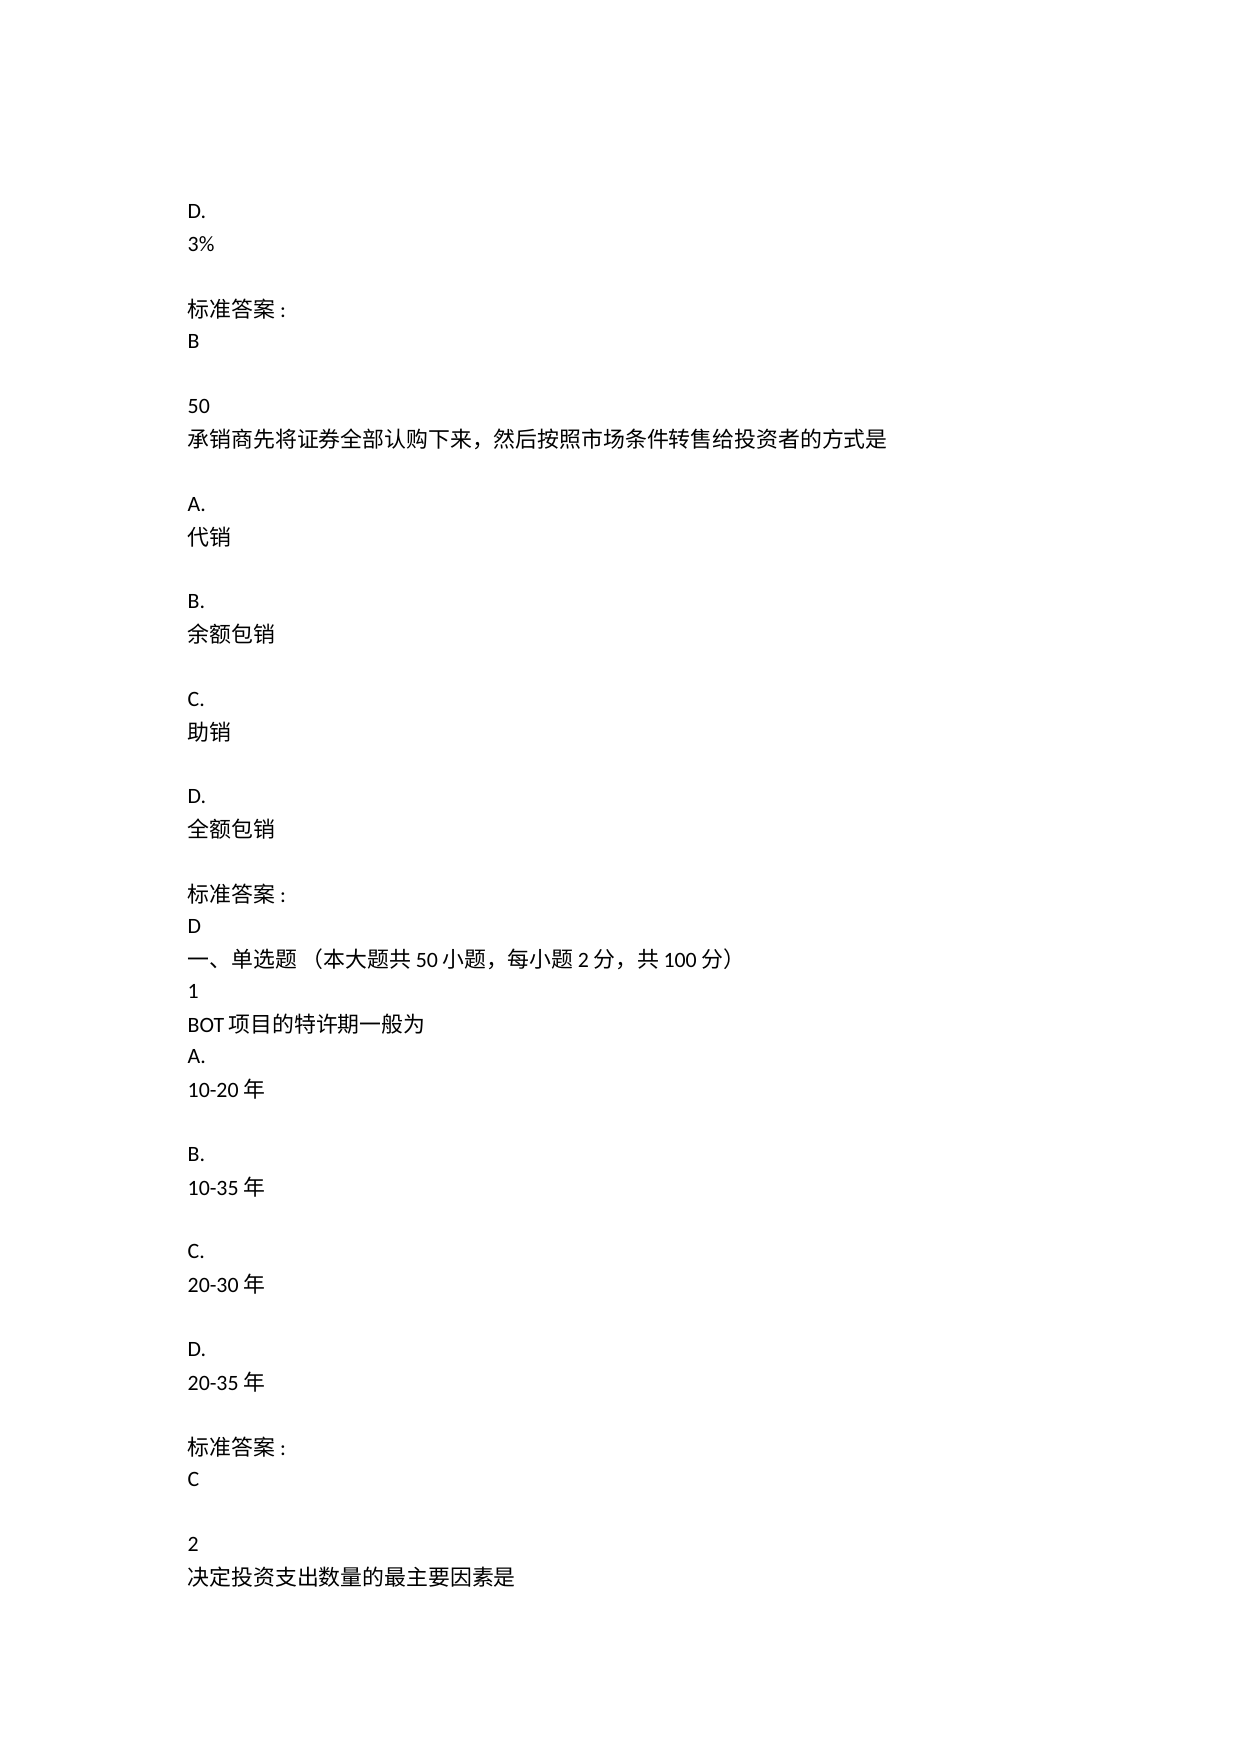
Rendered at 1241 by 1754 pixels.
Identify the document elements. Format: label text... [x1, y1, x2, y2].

text 1 [187, 974, 1053, 1007]
text 标准答案 : [187, 877, 1053, 909]
text 2 [187, 1527, 1053, 1559]
text 3% [187, 227, 1053, 259]
text 50 [187, 389, 1053, 422]
text B [187, 324, 1053, 357]
text C [187, 1462, 1053, 1494]
text 决定投资支出数量的最主要因素是 [187, 1559, 1053, 1592]
text 一、单选题 （本大题共50小题，每小题2分，共100分） [187, 942, 1053, 974]
text 承销商先将证券全部认购下来，然后按照市场条件转售给投资者的方式是 [187, 422, 1053, 454]
text 20-30年 [187, 1267, 1053, 1299]
text C. [187, 682, 1053, 714]
text 20-35年 [187, 1364, 1053, 1397]
text D. [187, 1332, 1053, 1364]
text D. [187, 194, 1053, 227]
text 助销 [187, 714, 1053, 747]
text 代销 [187, 519, 1053, 552]
text B. [187, 584, 1053, 617]
text 10-20年 [187, 1072, 1053, 1104]
text C. [187, 1234, 1053, 1267]
text D [187, 909, 1053, 942]
text 全额包销 [187, 812, 1053, 844]
text 标准答案 : [187, 1429, 1053, 1462]
text B. [187, 1137, 1053, 1169]
text 标准答案 : [187, 292, 1053, 324]
text 10-35年 [187, 1169, 1053, 1202]
text A. [187, 1039, 1053, 1072]
text A. [187, 487, 1053, 519]
text BOT项目的特许期一般为 [187, 1007, 1053, 1039]
text 余额包销 [187, 617, 1053, 649]
text D. [187, 779, 1053, 812]
